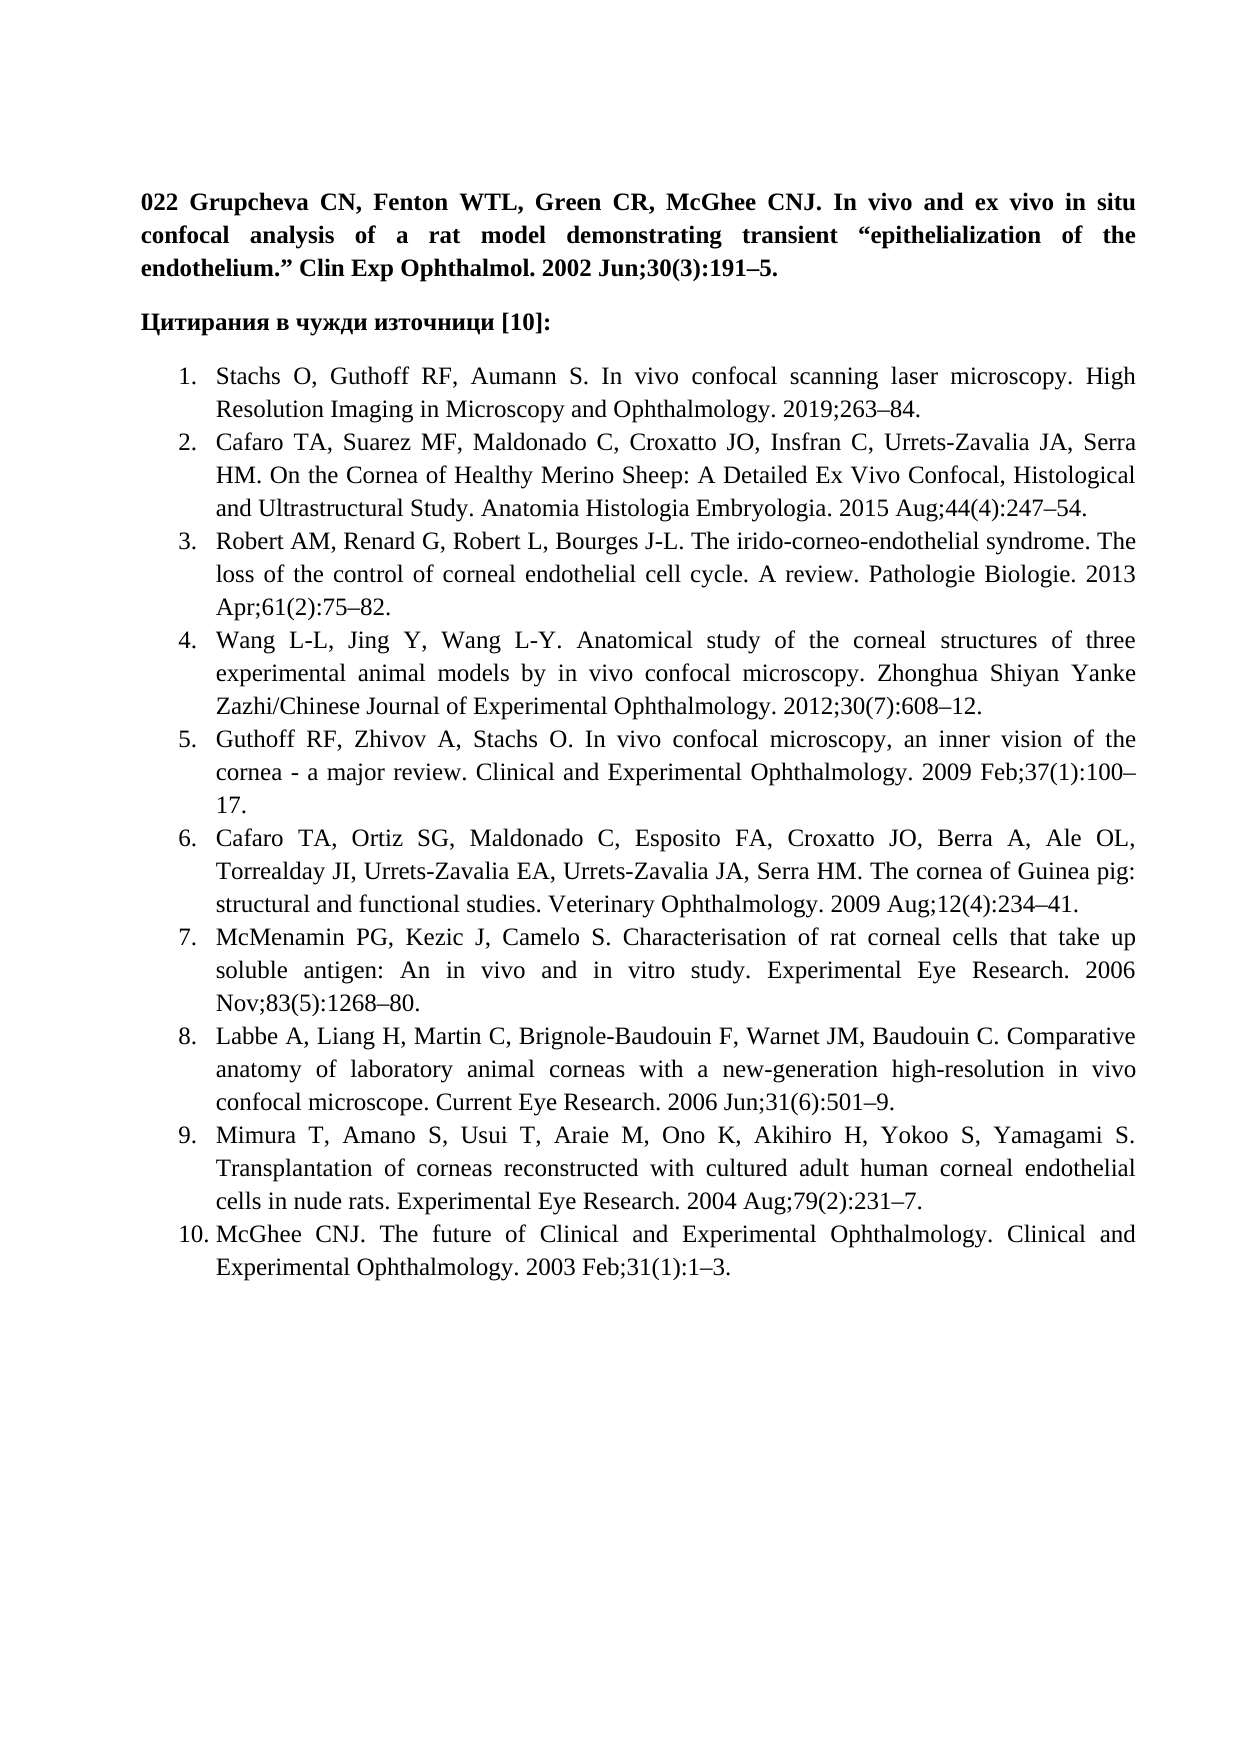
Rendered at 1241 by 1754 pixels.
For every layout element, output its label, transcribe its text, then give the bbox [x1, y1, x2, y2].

list Stachs O, Guthoff RF, Aumann S. In vivo confocal scanning laser microscopy. High Resolution Imaging in Microscopy and Ophthalmology. 2019;263–84. [178, 361, 1137, 423]
list Wang L-L, Jing Y, Wang L-Y. Anatomical study of the corneal structures of three experimental animal models by in vivo confocal microscopy. Zhonghua Shiyan Yanke Zazhi/Chinese Journal of Experimental Ophthalmology. 2012;30(7):608–12. [178, 625, 1137, 720]
list Labbe A, Liang H, Martin C, Brignole-Baudouin F, Warnet JM, Baudouin C. Comparative anatomy of laboratory animal corneas with a new-generation high-resolution in vivo confocal microscope. Current Eye Research. 2006 Jun;31(6):501–9. [178, 1021, 1137, 1116]
list Robert AM, Renard G, Robert L, Bourges J-L. The irido-corneo-endothelial syndrome. The loss of the control of corneal endothelial cell cycle. A review. Pathologie Biologie. 2013 Apr;61(2):75–82. [178, 526, 1137, 621]
text 022 Grupcheva CN, Fenton WTL, Green CR, McGhee CNJ. In vivo and ex vivo in situ confocal analysis of a rat model demonstrating transient “epithelialization of the endothelium.” Clin Exp Ophthalmol. 2002 Jun;30(3):191–5. [141, 187, 1137, 282]
list McMenamin PG, Kezic J, Camelo S. Characterisation of rat corneal cells that take up soluble antigen: An in vivo and in vitro study. Experimental Eye Research. 2006 Nov;83(5):1268–80. [178, 922, 1137, 1017]
list Guthoff RF, Zhivov A, Stachs O. In vivo confocal microscopy, an inner vision of the cornea - a major review. Clinical and Experimental Ophthalmology. 2009 Feb;37(1):100–17. [178, 724, 1137, 819]
text Цитирания в чужди източници [10]: [141, 307, 1137, 336]
list Cafaro TA, Ortiz SG, Maldonado C, Esposito FA, Croxatto JO, Berra A, Ale OL, Torrealday JI, Urrets-Zavalia EA, Urrets-Zavalia JA, Serra HM. The cornea of Guinea pig: structural and functional studies. Veterinary Ophthalmology. 2009 Aug;12(4):234–41. [178, 823, 1137, 918]
list Mimura T, Amano S, Usui T, Araie M, Ono K, Akihiro H, Yokoo S, Yamagami S. Transplantation of corneas reconstructed with cultured adult human corneal endothelial cells in nude rats. Experimental Eye Research. 2004 Aug;79(2):231–7. [178, 1120, 1137, 1215]
list McGhee CNJ. The future of Clinical and Experimental Ophthalmology. Clinical and Experimental Ophthalmology. 2003 Feb;31(1):1–3. [178, 1219, 1137, 1281]
list Cafaro TA, Suarez MF, Maldonado C, Croxatto JO, Insfran C, Urrets-Zavalia JA, Serra HM. On the Cornea of Healthy Merino Sheep: A Detailed Ex Vivo Confocal, Histological and Ultrastructural Study. Anatomia Histologia Embryologia. 2015 Aug;44(4):247–54. [178, 427, 1137, 522]
